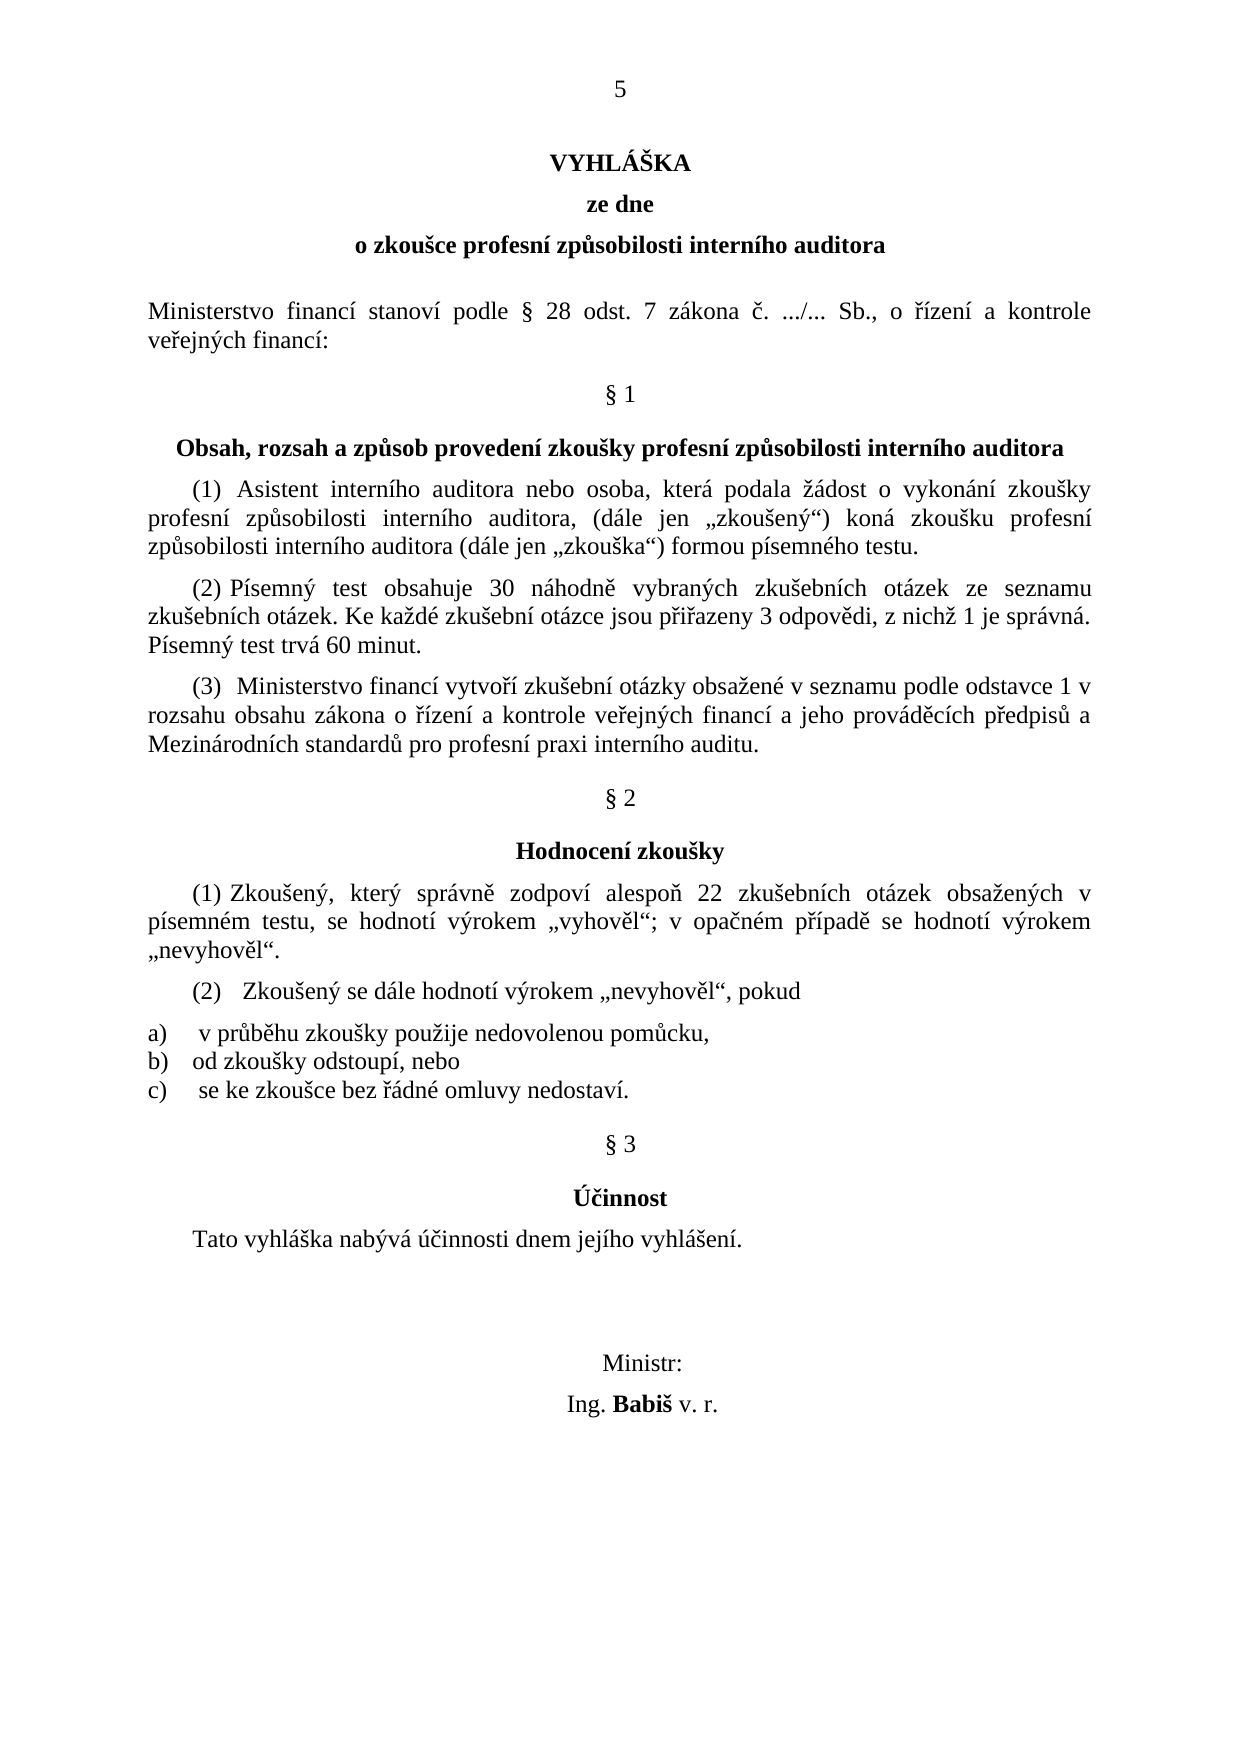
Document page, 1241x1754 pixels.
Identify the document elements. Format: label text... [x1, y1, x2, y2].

text se ke zkoušce bez řádné omluvy nedostaví. [148, 1075, 1092, 1104]
list Ministr: [148, 1348, 1092, 1376]
text o zkoušce profesní způsobilosti interního auditora [148, 230, 1092, 259]
list Účinnost [148, 1183, 1092, 1211]
text § 2 [148, 783, 1092, 811]
text od zkoušky odstoupí, nebo [148, 1046, 1092, 1075]
text VYHLÁŠKA [148, 148, 1092, 176]
text ze dne [148, 189, 1092, 218]
text Zkoušený se dále hodnotí výrokem „nevyhověl“, pokud [148, 976, 1092, 1005]
list Obsah, rozsah a způsob provedení zkoušky profesní způsobilosti interního auditora [148, 433, 1092, 461]
text § 3 [148, 1129, 1092, 1158]
text v průběhu zkoušky použije nedovolenou pomůcku, [148, 1018, 1092, 1046]
list Hodnocení zkoušky [148, 836, 1092, 865]
text Písemný test obsahuje 30 náhodně vybraných zkušebních otázek ze seznamu zkušebních otázek. Ke každé zkušební otázce jsou přiřazeny 3 odpovědi, z nichž 1 je správná. Písemný test trvá 60 minut. [148, 573, 1092, 659]
list Zkoušený, který správně zodpoví alespoň 22 zkušebních otázek obsažených v písemném testu, se hodnotí výrokem „vyhověl“; v opačném případě se hodnotí výrokem „nevyhověl“. [148, 878, 1092, 964]
text Ministerstvo financí stanoví podle § 28 odst. 7 zákona č. .../... Sb., o řízení a kontrole veřejných financí: [148, 296, 1092, 354]
list Asistent interního auditora nebo osoba, která podala žádost o vykonání zkoušky profesní způsobilosti interního auditora, (dále jen „zkoušený“) koná zkoušku profesní způsobilosti interního auditora (dále jen „zkouška“) formou písemného testu. [148, 474, 1092, 560]
text § 1 [148, 379, 1092, 408]
text Ministerstvo financí vytvoří zkušební otázky obsažené v seznamu podle odstavce 1 v rozsahu obsahu zákona o řízení a kontrole veřejných financí a jeho prováděcích předpisů a Mezinárodních standardů pro profesní praxi interního auditu. [148, 671, 1092, 758]
list Ing. Babiš v. r. [148, 1389, 1092, 1418]
list Tato vyhláška nabývá účinnosti dnem jejího vyhlášení. [148, 1224, 1092, 1253]
